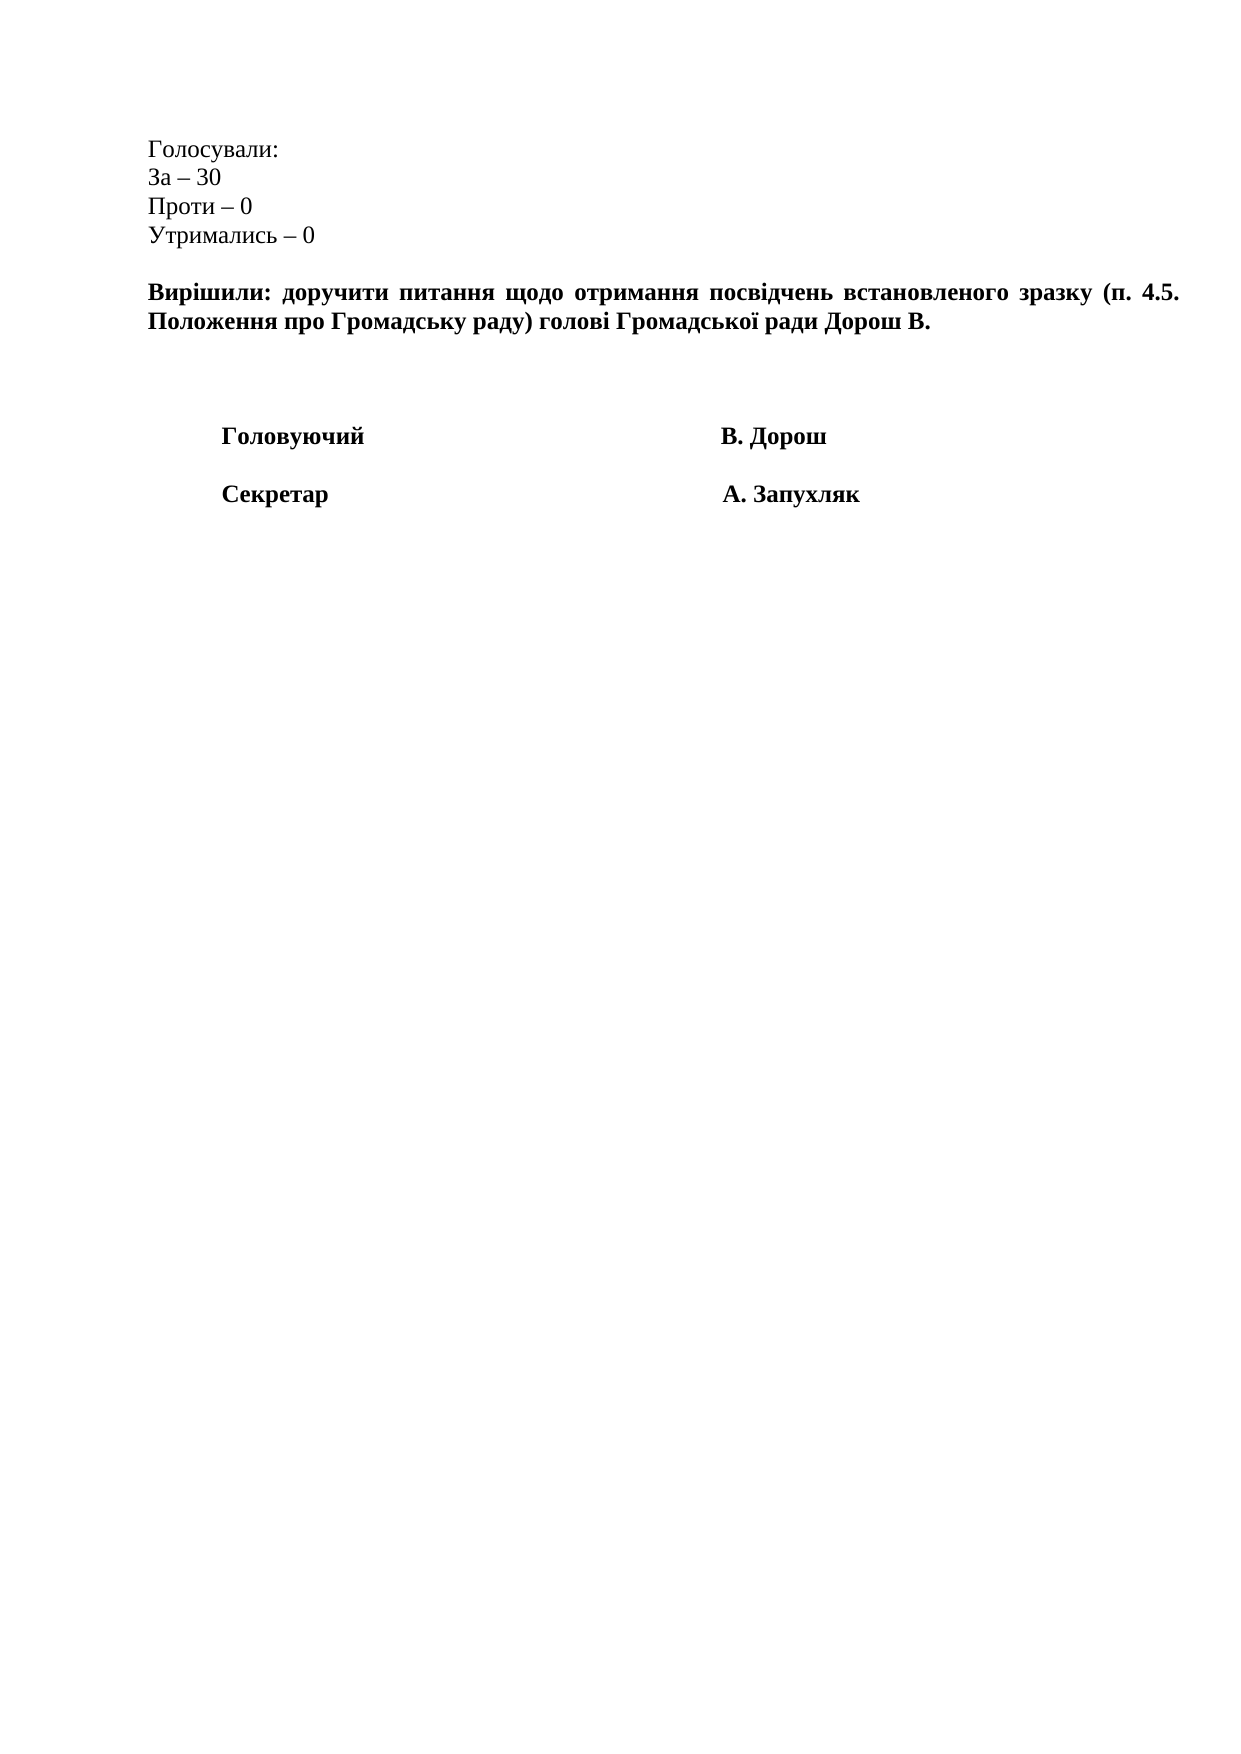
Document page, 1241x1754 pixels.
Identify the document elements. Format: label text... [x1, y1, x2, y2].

text Голосували: [148, 134, 1181, 162]
text За – 30 [148, 162, 1181, 191]
text Вирішили: доручити питання щодо отримання посвідчень встановленого зразку (п. 4.5. Положення про Громадську раду) голові Громадської ради Дорош В. [148, 277, 1181, 335]
text Секретар А. Запухляк [221, 479, 1181, 507]
text Утримались – 0 [148, 220, 1181, 249]
text Головуючий В. Дорош [221, 421, 1181, 450]
text Проти – 0 [148, 191, 1181, 220]
